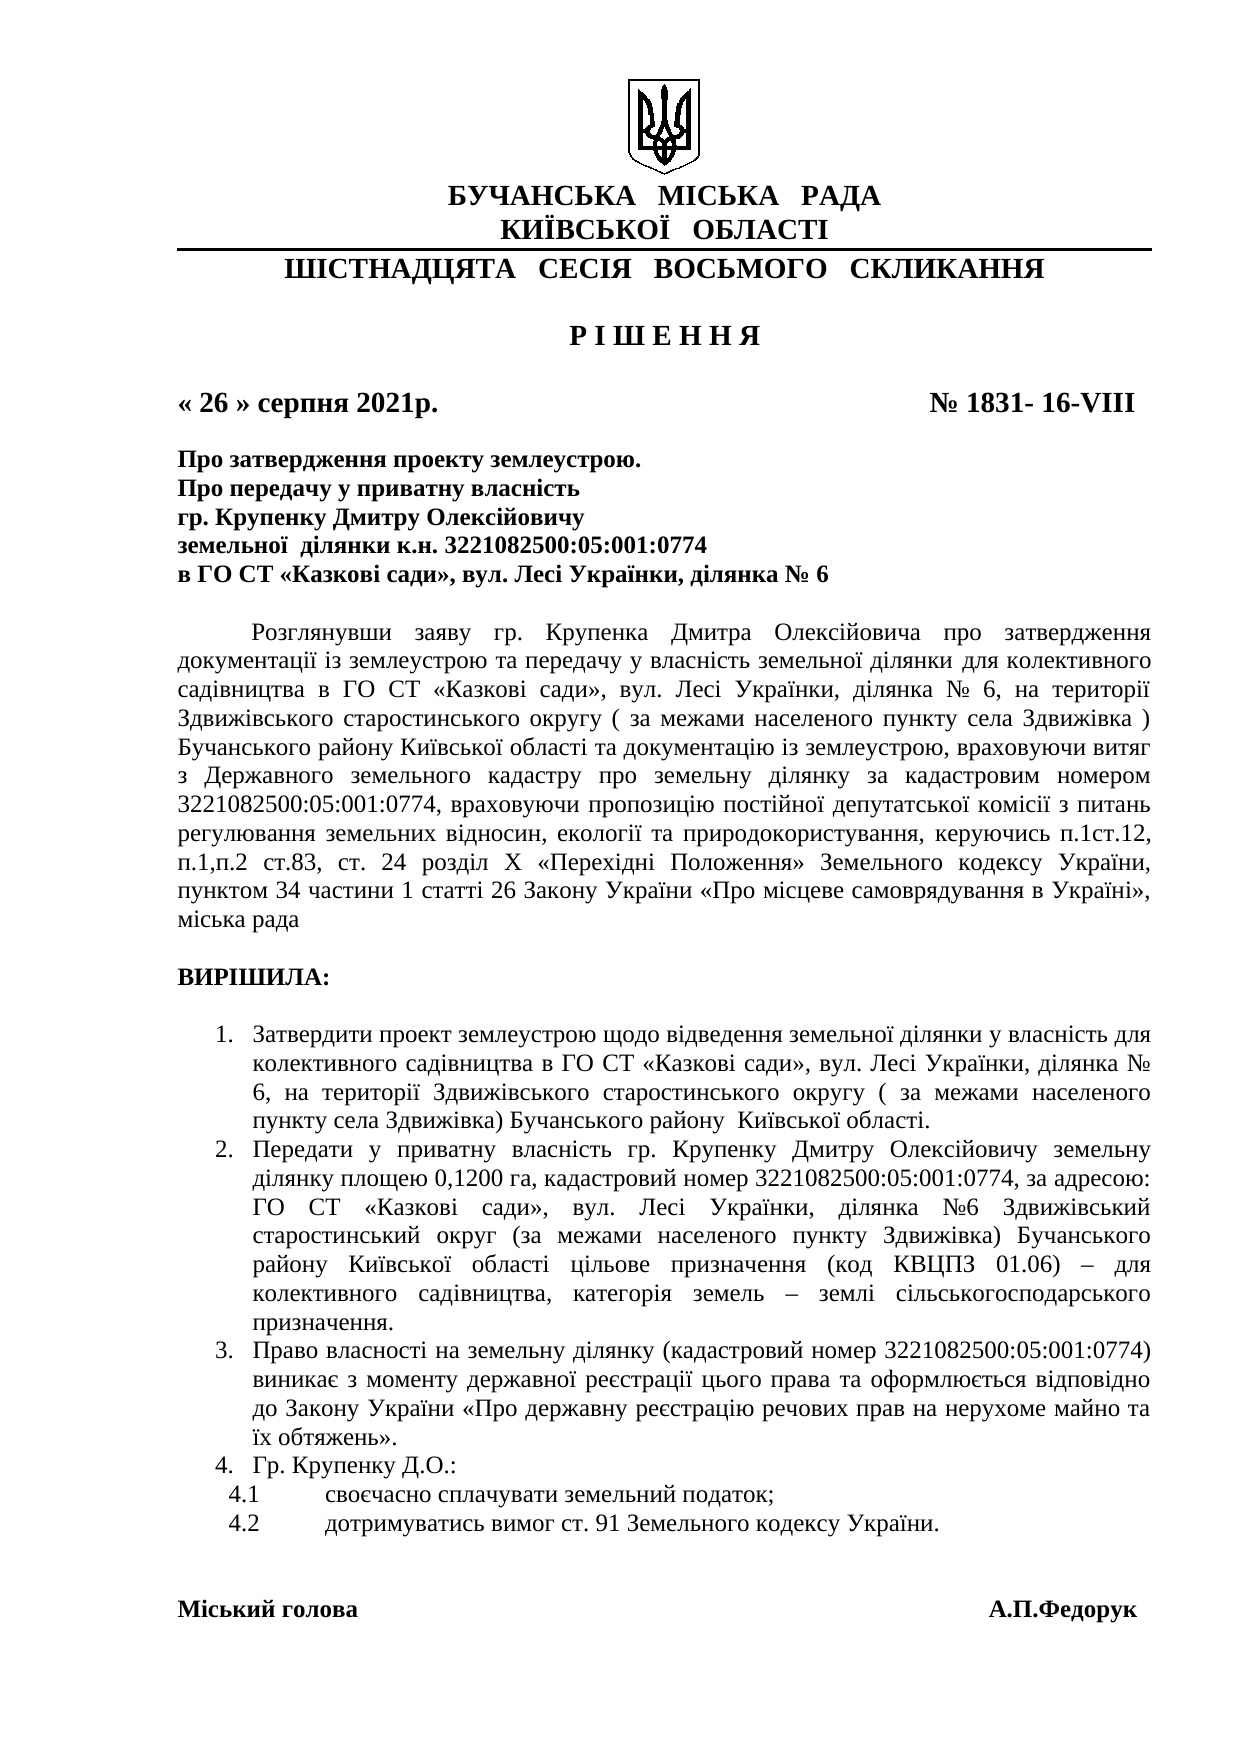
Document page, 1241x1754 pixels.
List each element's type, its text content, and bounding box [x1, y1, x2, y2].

text БУЧАНСЬКА МІСЬКА РАДА [177, 178, 1152, 212]
text в ГО СТ «Казкові сади», вул. Лесі Українки, ділянка № 6 [177, 559, 1152, 588]
text гр. Крупенку Дмитру Олексійовичу [177, 502, 1152, 531]
text « 26 » серпня 2021р. № 1831- 16-VІІІ [177, 385, 1152, 418]
list Право власності на земельну ділянку (кадастровий номер 3221082500:05:001:0774) виникає з моменту державної реєстрації цього права та оформлюється відповідно до Закону України «Про державну реєстрацію речових прав на нерухоме майно та їх обтяжень». [215, 1336, 1152, 1451]
text Міський голова А.П.Федорук [177, 1594, 1152, 1623]
list Затвердити проект землеустрою щодо відведення земельної ділянки у власність для колективного садівництва в ГО СТ «Казкові сади», вул. Лесі Українки, ділянка № 6, на території Здвижівського старостинського округу ( за межами населеного пункту села Здвижівка) Бучанського району Київської області. [215, 1019, 1152, 1134]
text КИЇВСЬКОЇ ОБЛАСТІ [177, 212, 1152, 248]
text земельної ділянки к.н. 3221082500:05:001:0774 [177, 531, 1152, 559]
text Розглянувши заяву гр. Крупенка Дмитра Олексійовича про затвердження документації із землеустрою та передачу у власність земельної ділянки для колективного садівництва в ГО СТ «Казкові сади», вул. Лесі Українки, ділянка № 6, на території Здвижівського старостинського округу ( за межами населеного пункту села Здвижівка ) Бучанського району Київської області та документацію із землеустрою, враховуючи витяг з Державного земельного кадастру про земельну ділянку за кадастровим номером 3221082500:05:001:0774, враховуючи пропозицію постійної депутатської комісії з питань регулювання земельних відносин, екології та природокористування, керуючись п.1ст.12, п.1,п.2 ст.83, ст. 24 розділ Х «Перехідні Положення» Земельного кодексу України, пунктом 34 частини 1 статті 26 Закону України «Про місцеве самоврядування в Україні», міська рада [177, 617, 1152, 933]
list Передати у приватну власність гр. Крупенку Дмитру Олексійовичу земельну ділянку площею 0,1200 га, кадастровий номер 3221082500:05:001:0774, за адресою: ГО СТ «Казкові сади», вул. Лесі Українки, ділянка №6 Здвижівський старостинський округ (за межами населеного пункту Здвижівка) Бучанського району Київської області цільове призначення (код КВЦПЗ 01.06) – для колективного садівництва, категорія земель – землі сільськогосподарського призначення. [215, 1134, 1152, 1336]
list Гр. Крупенку Д.О.: [215, 1451, 1152, 1479]
text Р І Ш Е Н Н Я [177, 318, 1152, 351]
list дотримуватись вимог ст. 91 Земельного кодексу України. [177, 1508, 1152, 1537]
list своєчасно сплачувати земельний податок; [177, 1479, 1152, 1508]
text Про передачу у приватну власність [177, 473, 1152, 502]
text ШІСТНАДЦЯТА СЕСІЯ ВОСЬМОГО СКЛИКАННЯ [177, 251, 1152, 284]
text Про затвердження проекту землеустрою. [177, 444, 1152, 473]
text ВИРІШИЛА: [177, 962, 1152, 991]
